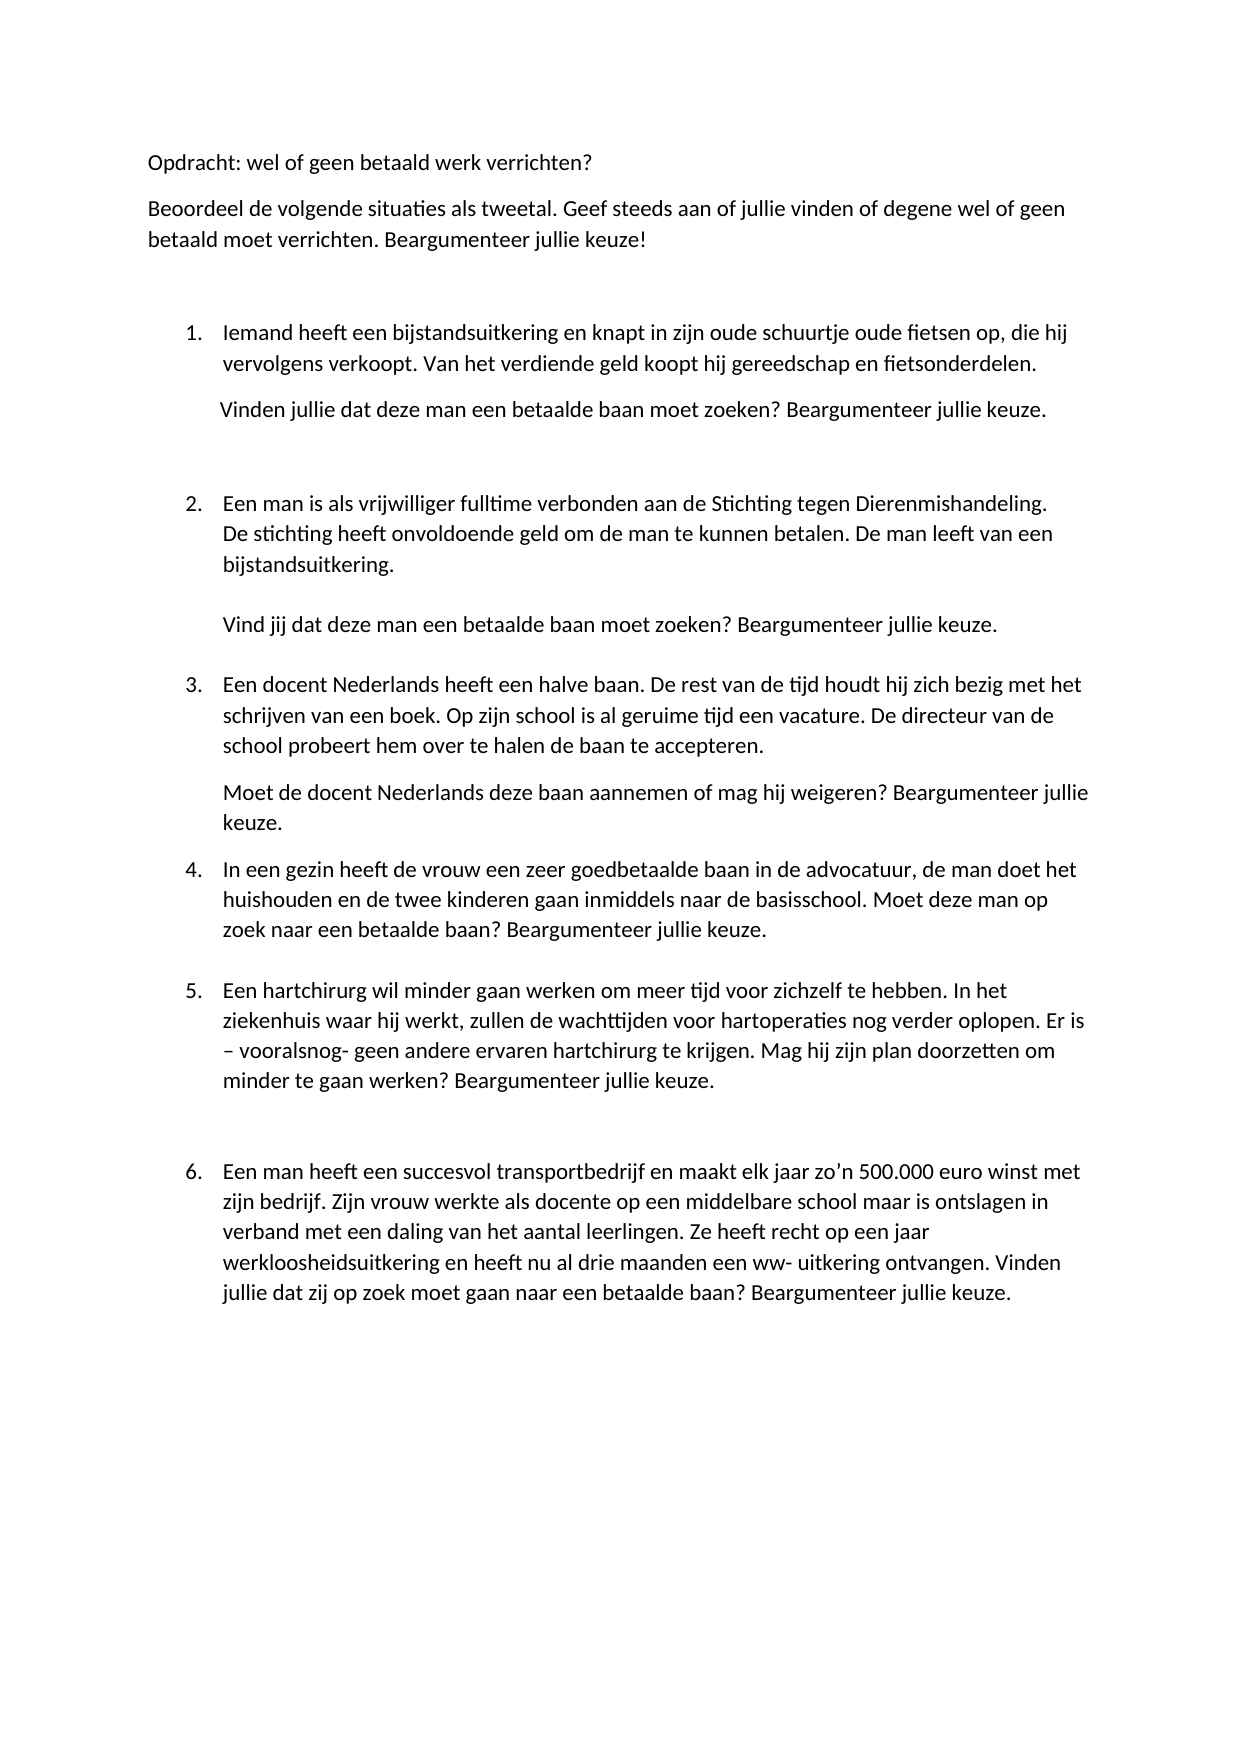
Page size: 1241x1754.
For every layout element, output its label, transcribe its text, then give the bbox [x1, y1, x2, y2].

list Een man is als vrijwilliger fulltime verbonden aan de Stichting tegen Dierenmishandeling. [185, 489, 1093, 517]
list Een man heeft een succesvol transportbedrijf en maakt elk jaar zo’n 500.000 euro winst met zijn bedrijf. Zijn vrouw werkte als docente op een middelbare school maar is ontslagen in verband met een daling van het aantal leerlingen. Ze heeft recht op een jaar werkloosheidsuitkering en heeft nu al drie maanden een ww- uitkering ontvangen. Vinden jullie dat zij op zoek moet gaan naar een betaalde baan? Beargumenteer jullie keuze. [185, 1157, 1093, 1306]
list Iemand heeft een bijstandsuitkering en knapt in zijn oude schuurtje oude fietsen op, die hij vervolgens verkoopt. Van het verdiende geld koopt hij gereedschap en fietsonderdelen. [185, 318, 1093, 377]
text Vinden jullie dat deze man een betaalde baan moet zoeken? Beargumenteer jullie keuze. [148, 396, 1093, 423]
text Opdracht: wel of geen betaald werk verrichten? [148, 148, 1093, 176]
list Een docent Nederlands heeft een halve baan. De rest van de tijd houdt hij zich bezig met het schrijven van een boek. Op zijn school is al geruime tijd een vacature. De directeur van de school probeert hem over te halen de baan te accepteren. [185, 671, 1093, 759]
text Moet de docent Nederlands deze baan aannemen of mag hij weigeren? Beargumenteer jullie keuze. [223, 778, 1093, 836]
list De stichting heeft onvoldoende geld om de man te kunnen betalen. De man leeft van een bijstandsuitkering. [223, 519, 1093, 578]
text Beoordeel de volgende situaties als tweetal. Geef steeds aan of jullie vinden of degene wel of geen betaald moet verrichten. Beargumenteer jullie keuze! [148, 194, 1093, 253]
list Vind jij dat deze man een betaalde baan moet zoeken? Beargumenteer jullie keuze. [223, 610, 1093, 638]
list In een gezin heeft de vrouw een zeer goedbetaalde baan in de advocatuur, de man doet het huishouden en de twee kinderen gaan inmiddels naar de basisschool. Moet deze man op zoek naar een betaalde baan? Beargumenteer jullie keuze. [185, 855, 1093, 943]
list Een hartchirurg wil minder gaan werken om meer tijd voor zichzelf te hebben. In het ziekenhuis waar hij werkt, zullen de wachttijden voor hartoperaties nog verder oplopen. Er is – vooralsnog- geen andere ervaren hartchirurg te krijgen. Mag hij zijn plan doorzetten om minder te gaan werken? Beargumenteer jullie keuze. [185, 976, 1093, 1094]
